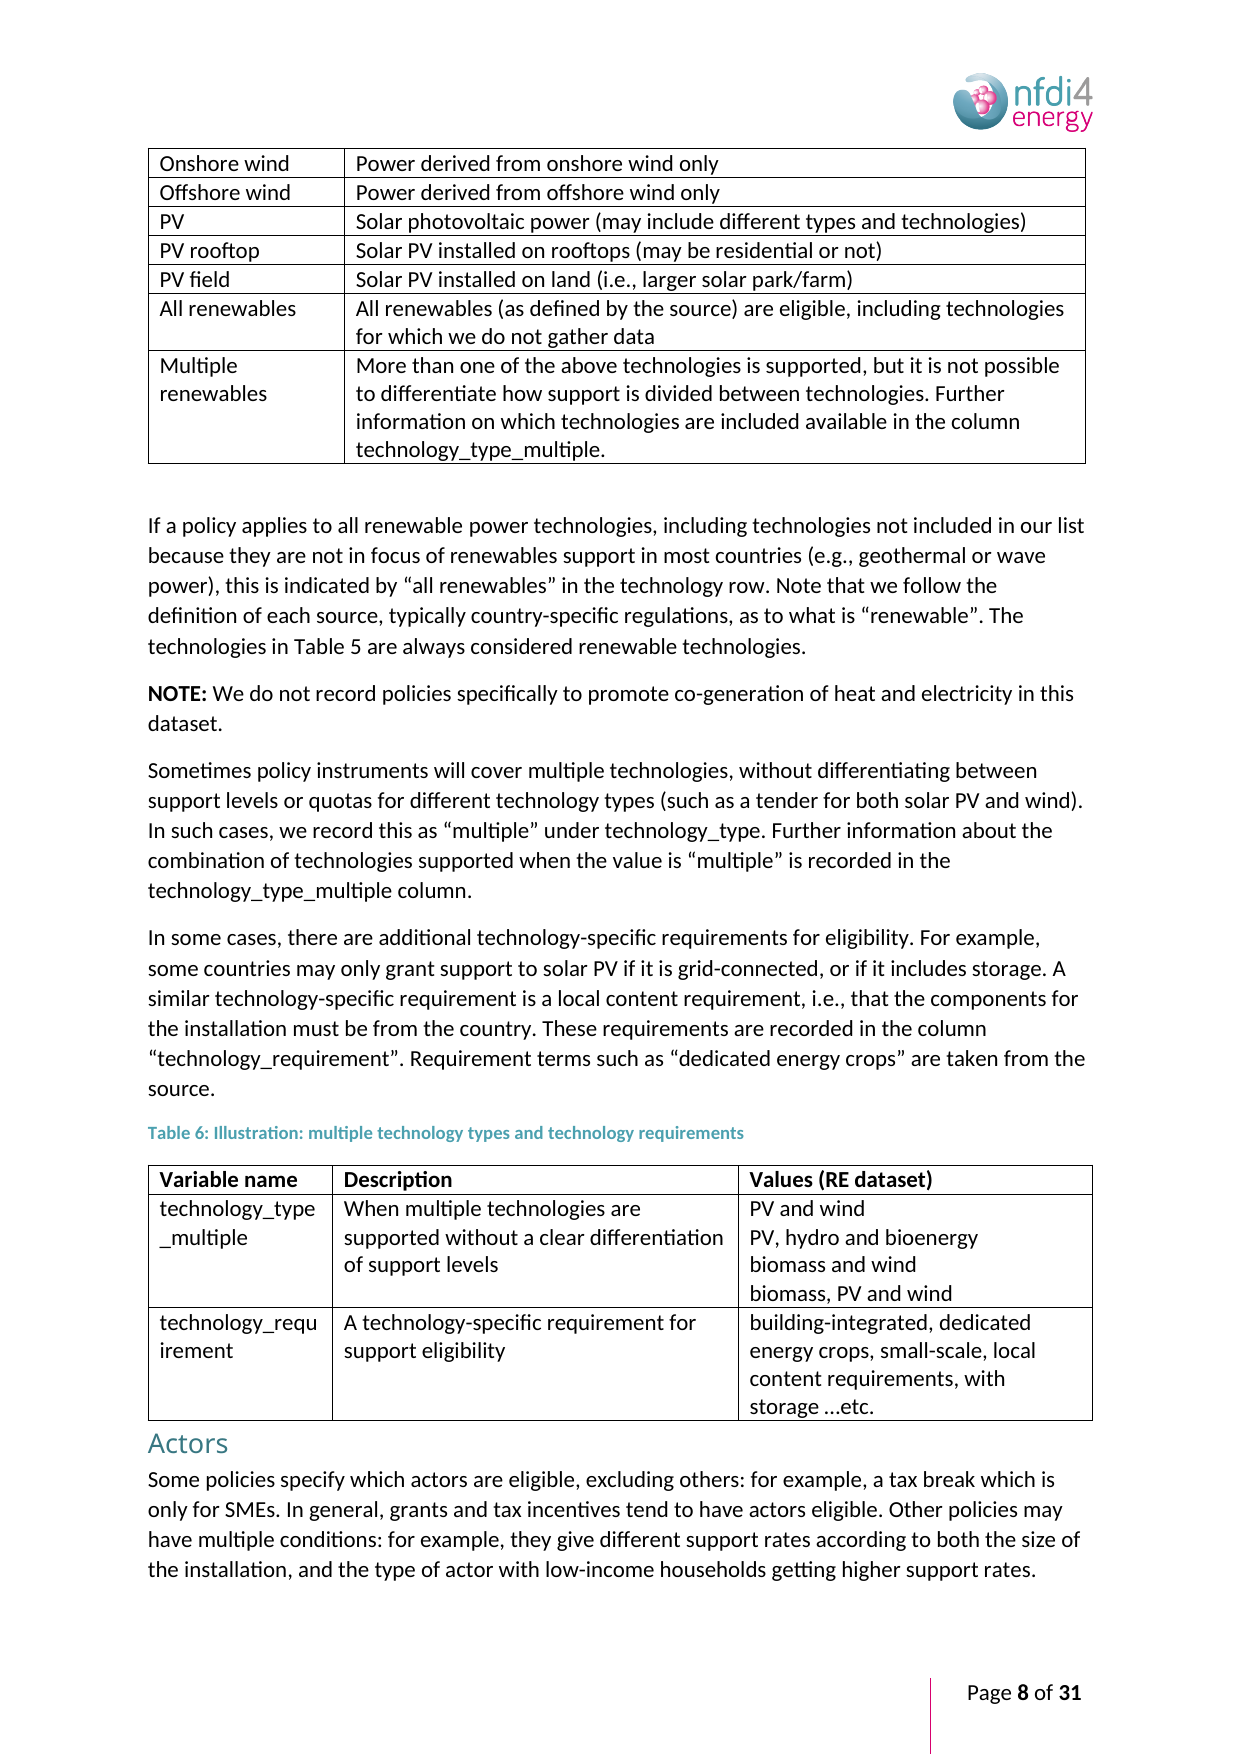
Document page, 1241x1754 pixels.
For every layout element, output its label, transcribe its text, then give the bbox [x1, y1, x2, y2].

subtitle Actors [148, 1425, 1093, 1462]
text Sometimes policy instruments will cover multiple technologies, without differentiating between support levels or quotas for different technology types (such as a tender for both solar PV and wind). In such cases, we record this as “multiple” under technology_type. Further information about the combination of technologies supported when the value is “multiple” is recorded in the technology_type_multiple column. [148, 756, 1093, 905]
picture [953, 73, 1093, 132]
table_cell A technology-specific requirement for support eligibility [333, 1308, 738, 1420]
text NOTE: We do not record policies specifically to promote co-generation of heat and electricity in this dataset. [148, 679, 1093, 737]
table_header Description [333, 1166, 738, 1193]
table_header Variable name [149, 1166, 332, 1193]
table_cell building-integrated, dedicated energy crops, small-scale, local content requirements, with storage …etc. [739, 1308, 1092, 1420]
table_cell When multiple technologies are supported without a clear differentiation of support levels [333, 1195, 738, 1307]
table_cell Power derived from onshore wind only [345, 149, 1085, 177]
table_cell More than one of the above technologies is supported, but it is not possible to differentiate how support is divided between technologies. Further information on which technologies are included available in the column technology_type_multiple. [345, 351, 1085, 463]
text In some cases, there are additional technology-specific requirements for eligibility. For example, some countries may only grant support to solar PV if it is grid-connected, or if it includes storage. A similar technology-specific requirement is a local content requirement, i.e., that the components for the installation must be from the country. These requirements are recorded in the column “technology_requirement”. Requirement terms such as “dedicated energy crops” are taken from the source. [148, 923, 1093, 1103]
text Table 6: Illustration: multiple technology types and technology requirements [148, 1121, 1093, 1144]
table_cell Solar photovoltaic power (may include different types and technologies) [345, 207, 1085, 235]
table_cell PV field [149, 265, 344, 293]
table_cell PV rooftop [149, 236, 344, 264]
table_cell All renewables (as defined by the source) are eligible, including technologies for which we do not gather data [345, 294, 1085, 350]
table_cell Offshore wind [149, 178, 344, 206]
table_cell Solar PV installed on land (i.e., larger solar park/farm) [345, 265, 1085, 293]
table_cell Solar PV installed on rooftops (may be residential or not) [345, 236, 1085, 264]
table_cell technology_requirement [149, 1308, 332, 1420]
table_header Values (RE dataset) [739, 1166, 1092, 1193]
text If a policy applies to all renewable power technologies, including technologies not included in our list because they are not in focus of renewables support in most countries (e.g., geothermal or wave power), this is indicated by “all renewables” in the technology row. Note that we follow the definition of each source, typically country-specific regulations, as to what is “renewable”. The technologies in Table 3 are always considered renewable technologies. [148, 511, 1093, 660]
table_cell PV [149, 207, 344, 235]
text Some policies specify which actors are eligible, excluding others: for example, a tax break which is only for SMEs. In general, grants and tax incentives tend to have actors eligible. Other policies may have multiple conditions: for example, they give different support rates according to both the size of the installation, and the type of actor with low-income households getting higher support rates. [148, 1465, 1093, 1583]
table_cell PV and wind PV, hydro and bioenergy biomass and wind biomass, PV and wind [739, 1195, 1092, 1307]
table_cell Onshore wind [149, 149, 344, 177]
table_cell All renewables [149, 294, 344, 350]
table_cell Multiple renewables [149, 351, 344, 463]
table_cell Power derived from offshore wind only [345, 178, 1085, 206]
table_cell technology_type_multiple [149, 1195, 332, 1307]
